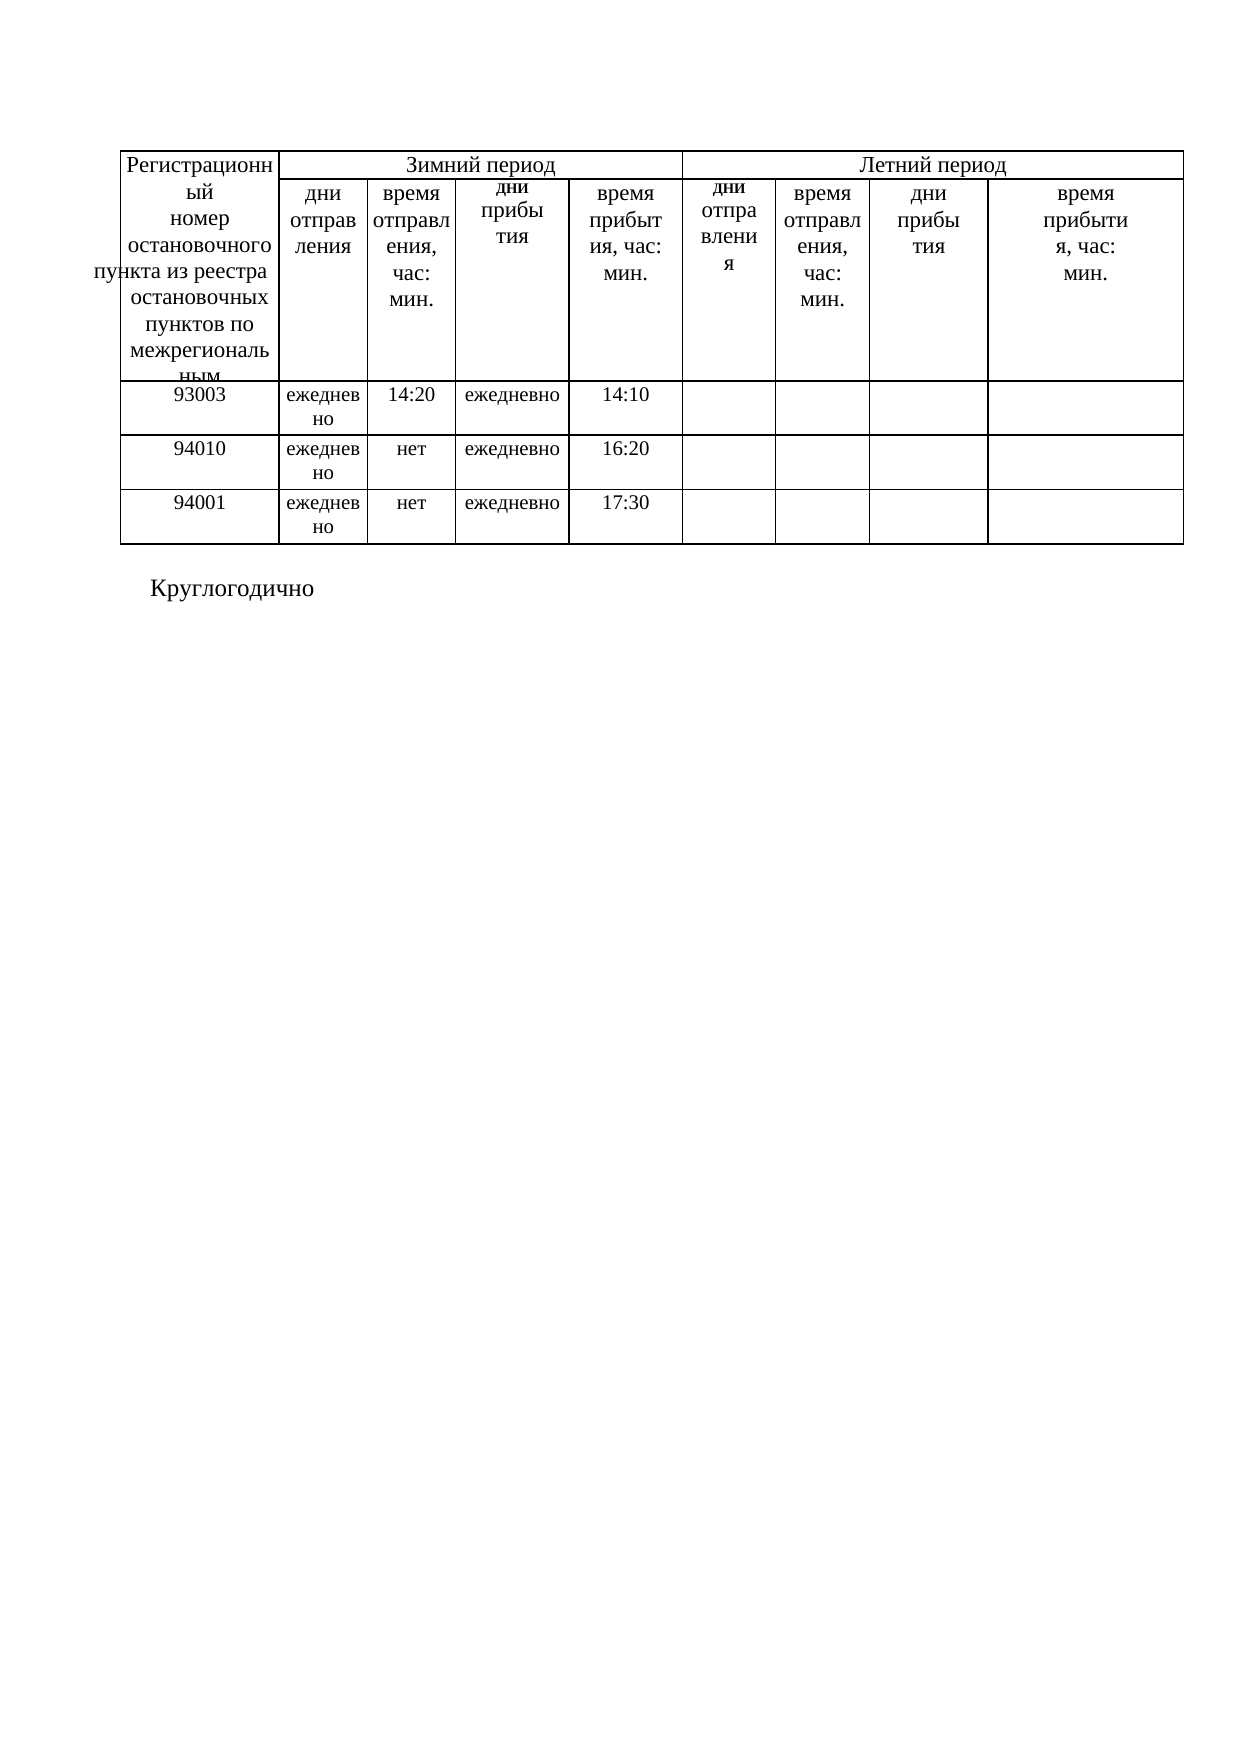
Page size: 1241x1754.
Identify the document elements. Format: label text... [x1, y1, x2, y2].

table_cell [683, 490, 775, 543]
table_cell [870, 436, 987, 489]
table_cell нет [368, 490, 455, 543]
table_cell нет [368, 436, 455, 489]
table_cell дни прибы тия [870, 180, 987, 380]
table_cell ДНИ прибы тия [456, 180, 568, 380]
table_cell [989, 490, 1183, 543]
table_cell 93003 [121, 382, 278, 434]
table_cell время отправл ения, час: мин. [776, 180, 869, 380]
table_cell [776, 382, 869, 434]
table_cell ежедневно [280, 490, 367, 543]
table_cell время прибыти я, час: мин. [989, 180, 1183, 380]
table_cell [683, 382, 775, 434]
table_cell 16:20 [570, 436, 682, 489]
table_cell ежедневно [280, 436, 367, 489]
table_cell ежедневно [280, 382, 367, 434]
table_header Летний период [683, 152, 1183, 178]
table_cell время прибыт ия, час: мин. [570, 180, 682, 380]
table_cell 14:10 [570, 382, 682, 434]
table_cell дни отправ ления [280, 180, 367, 380]
table_cell [989, 382, 1183, 434]
table_cell ДНИ отпра влени я [683, 180, 775, 380]
table_cell [989, 436, 1183, 489]
table_header Зимний период [280, 152, 682, 178]
table_cell [776, 436, 869, 489]
table_cell 14:20 [368, 382, 455, 434]
table_cell [870, 490, 987, 543]
table_cell ежедневно [456, 382, 568, 434]
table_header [121, 152, 278, 380]
table_cell время отправл ения, час: мин. [368, 180, 455, 380]
table_cell [776, 490, 869, 543]
text Круглогодично [150, 573, 1090, 602]
table_cell ежедневно [456, 490, 568, 543]
table_cell 94010 [121, 436, 278, 489]
table_cell 17:30 [570, 490, 682, 543]
table_cell 94001 [121, 490, 278, 543]
table_cell ежедневно [456, 436, 568, 489]
table_cell [683, 436, 775, 489]
table_cell [870, 382, 987, 434]
